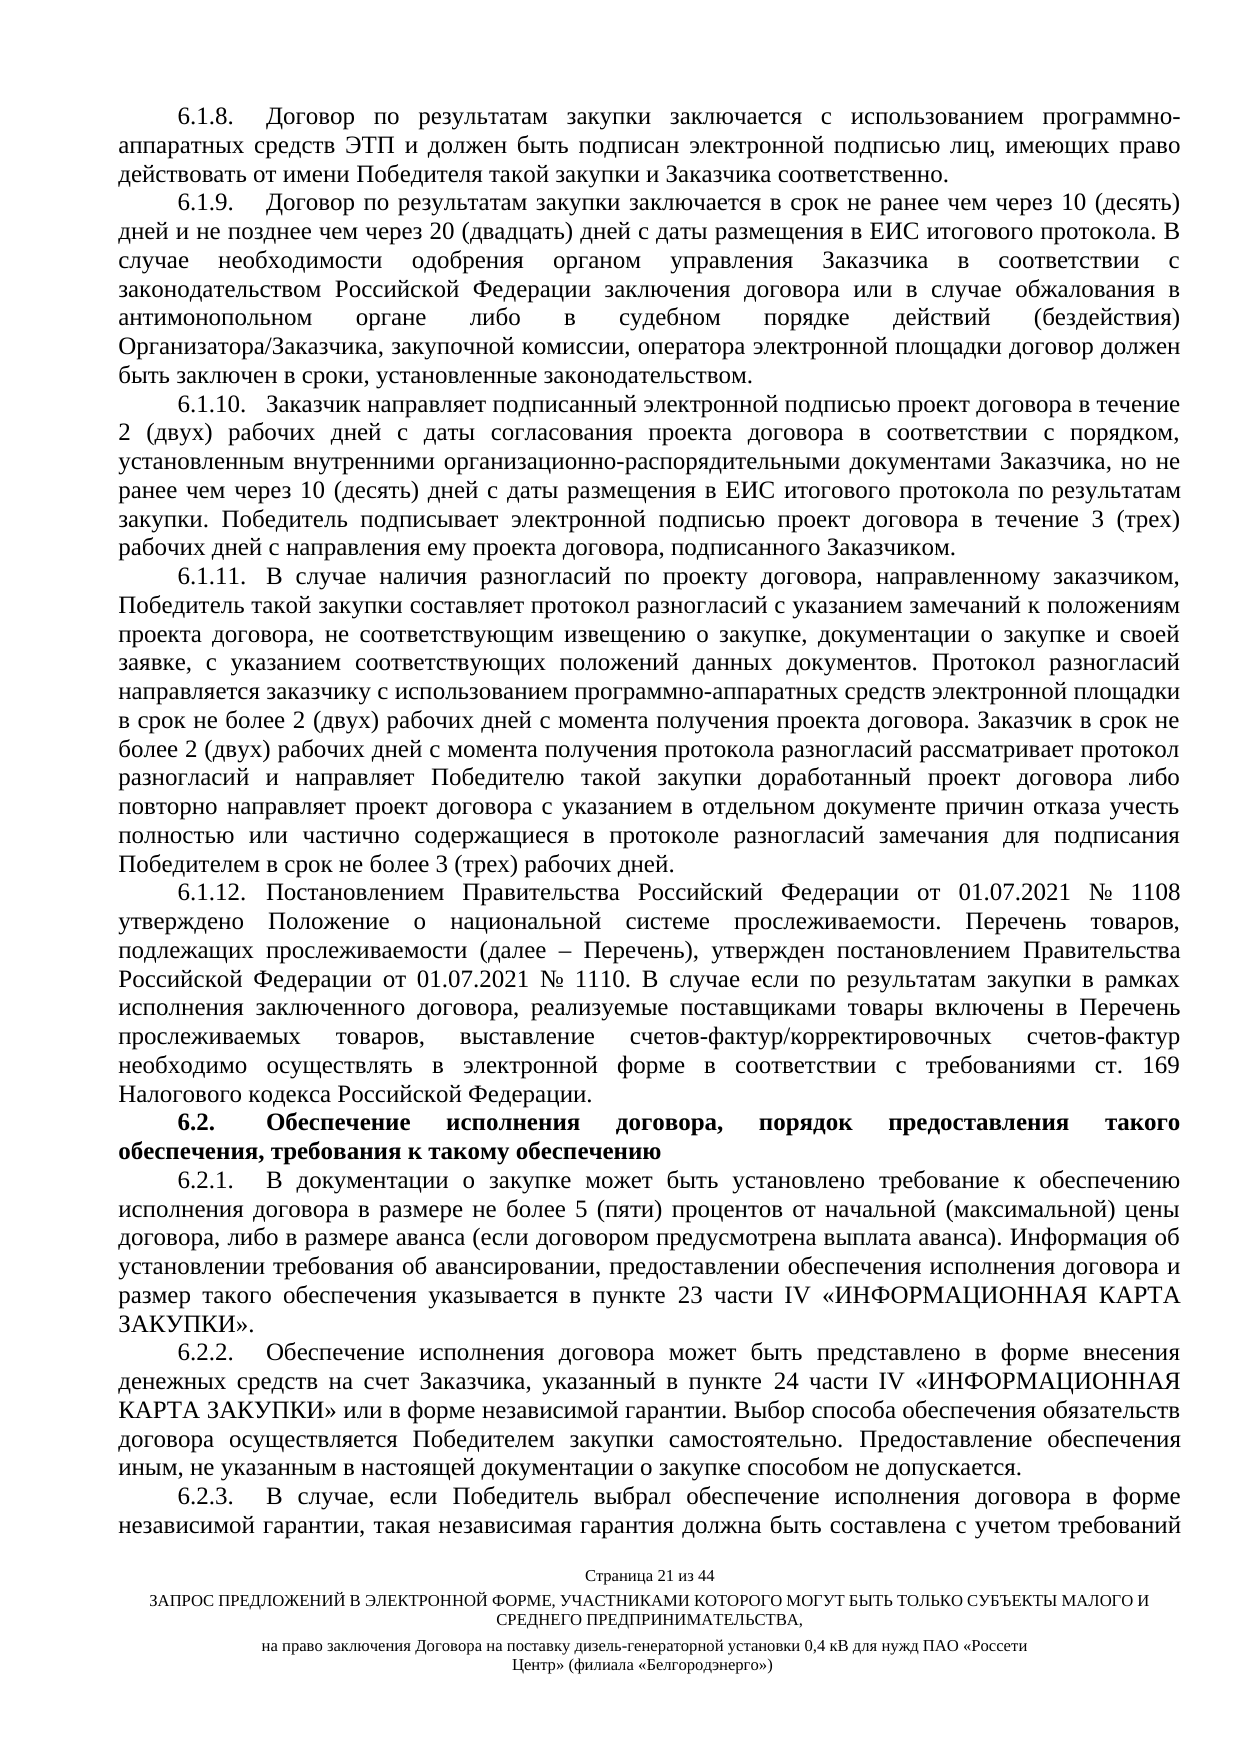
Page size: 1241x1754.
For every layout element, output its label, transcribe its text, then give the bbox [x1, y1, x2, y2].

subtitle В документации о закупке может быть установлено требование к обеспечению исполнения договора в размере не более 5 (пяти) процентов от начальной (максимальной) цены договора, либо в размере аванса (если договором предусмотрена выплата аванса). Информация об установлении требования об авансировании, предоставлении обеспечения исполнения договора и размер такого обеспечения указывается в пункте 23 части IV «ИНФОРМАЦИОННАЯ КАРТА ЗАКУПКИ». [118, 1165, 1181, 1337]
subtitle В случае наличия разногласий по проекту договора, направленному заказчиком, Победитель такой закупки составляет протокол разногласий с указанием замечаний к положениям проекта договора, не соответствующим извещению о закупке, документации о закупке и своей заявке, с указанием соответствующих положений данных документов. Протокол разногласий направляется заказчику с использованием программно-аппаратных средств электронной площадки в срок не более 2 (двух) рабочих дней с момента получения проекта договора. Заказчик в срок не более 2 (двух) рабочих дней с момента получения протокола разногласий рассматривает протокол разногласий и направляет Победителю такой закупки доработанный проект договора либо повторно направляет проект договора с указанием в отдельном документе причин отказа учесть полностью или частично содержащиеся в протоколе разногласий замечания для подписания Победителем в срок не более 3 (трех) рабочих дней. [118, 561, 1181, 877]
subtitle Постановлением Правительства Российский Федерации от 01.07.2021 № 1108 утверждено Положение о национальной системе прослеживаемости. Перечень товаров, подлежащих прослеживаемости (далее – Перечень), утвержден постановлением Правительства Российской Федерации от 01.07.2021 № 1110. В случае если по результатам закупки в рамках исполнения заключенного договора, реализуемые поставщиками товары включены в Перечень прослеживаемых товаров, выставление счетов-фактур/корректировочных счетов-фактур необходимо осуществлять в электронной форме в соответствии с требованиями ст. 169 Налогового кодекса Российской Федерации. [118, 877, 1181, 1107]
subtitle Договор по результатам закупки заключается в срок не ранее чем через 10 (десять) дней и не позднее чем через 20 (двадцать) дней с даты размещения в ЕИС итогового протокола. В случае необходимости одобрения органом управления Заказчика в соответствии с законодательством Российской Федерации заключения договора или в случае обжалования в антимонопольном органе либо в судебном порядке действий (бездействия) Организатора/Заказчика, закупочной комиссии, оператора электронной площадки договор должен быть заключен в сроки, установленные законодательством. [118, 187, 1181, 389]
subtitle Обеспечение исполнения договора может быть представлено в форме внесения денежных средств на счет Заказчика, указанный в пункте 24 части IV «ИНФОРМАЦИОННАЯ КАРТА ЗАКУПКИ» или в форме независимой гарантии. Выбор способа обеспечения обязательств договора осуществляется Победителем закупки самостоятельно. Предоставление обеспечения иным, не указанным в настоящей документации о закупке способом не допускается. [118, 1337, 1181, 1481]
subtitle Договор по результатам закупки заключается с использованием программно-аппаратных средств ЭТП и должен быть подписан электронной подписью лиц, имеющих право действовать от имени Победителя такой закупки и Заказчика соответственно. [118, 101, 1181, 187]
subtitle Заказчик направляет подписанный электронной подписью проект договора в течение 2 (двух) рабочих дней с даты согласования проекта договора в соответствии с порядком, установленным внутренними организационно-распорядительными документами Заказчика, но не ранее чем через 10 (десять) дней с даты размещения в ЕИС итогового протокола по результатам закупки. Победитель подписывает электронной подписью проект договора в течение 3 (трех) рабочих дней с направления ему проекта договора, подписанного Заказчиком. [118, 389, 1181, 561]
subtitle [118, 1481, 1181, 1539]
subtitle Обеспечение исполнения договора, порядок предоставления такого обеспечения, требования к такому обеспечению [118, 1107, 1181, 1165]
